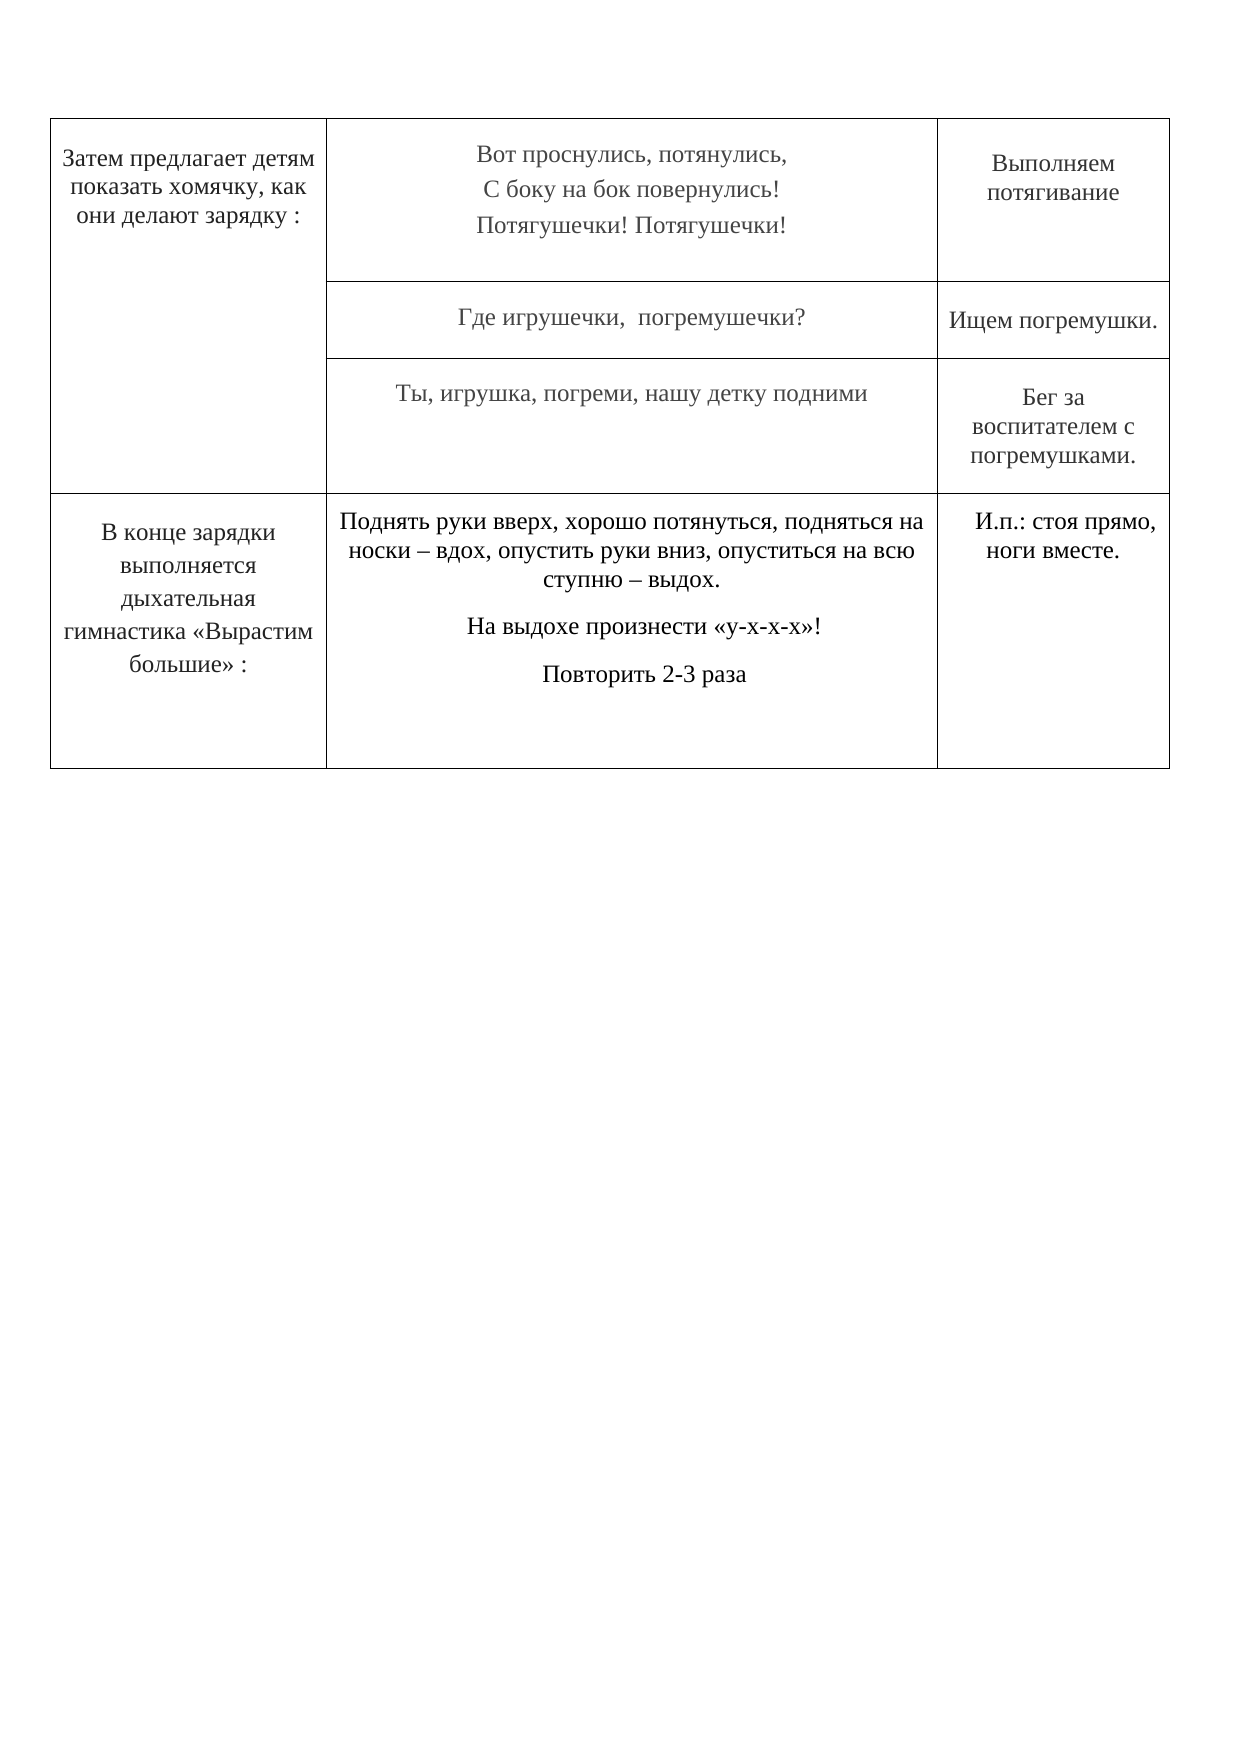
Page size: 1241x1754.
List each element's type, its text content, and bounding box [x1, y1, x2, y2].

table_cell В конце зарядки выполняется дыхательная гимнастика «Вырастим большие» : [51, 494, 326, 767]
table_cell Поднять руки вверх, хорошо потянуться, подняться на носки – вдох, опустить руки вниз, опуститься на всю ступню – выдох. На выдохе произнести «у-х-х-х»! Повторить 2-3 раза [327, 494, 937, 767]
table_cell Выполняем потягивание [938, 119, 1169, 281]
table_cell Ищем погремушки. [938, 282, 1169, 358]
table_cell Ты, игрушка, погреми, нашу детку подними [327, 359, 937, 493]
table_cell Вот проснулись, потянулись, С боку на бок повернулись! Потягушечки! Потягушечки! [327, 119, 937, 281]
table_cell Затем предлагает детям показать хомячку, как они делают зарядку : [51, 119, 326, 493]
table_cell Где игрушечки, погремушечки? [327, 282, 937, 358]
table_cell И.п.: стоя прямо, ноги вместе. [938, 494, 1169, 767]
table_cell Бег за воспитателем с погремушками. [938, 359, 1169, 493]
